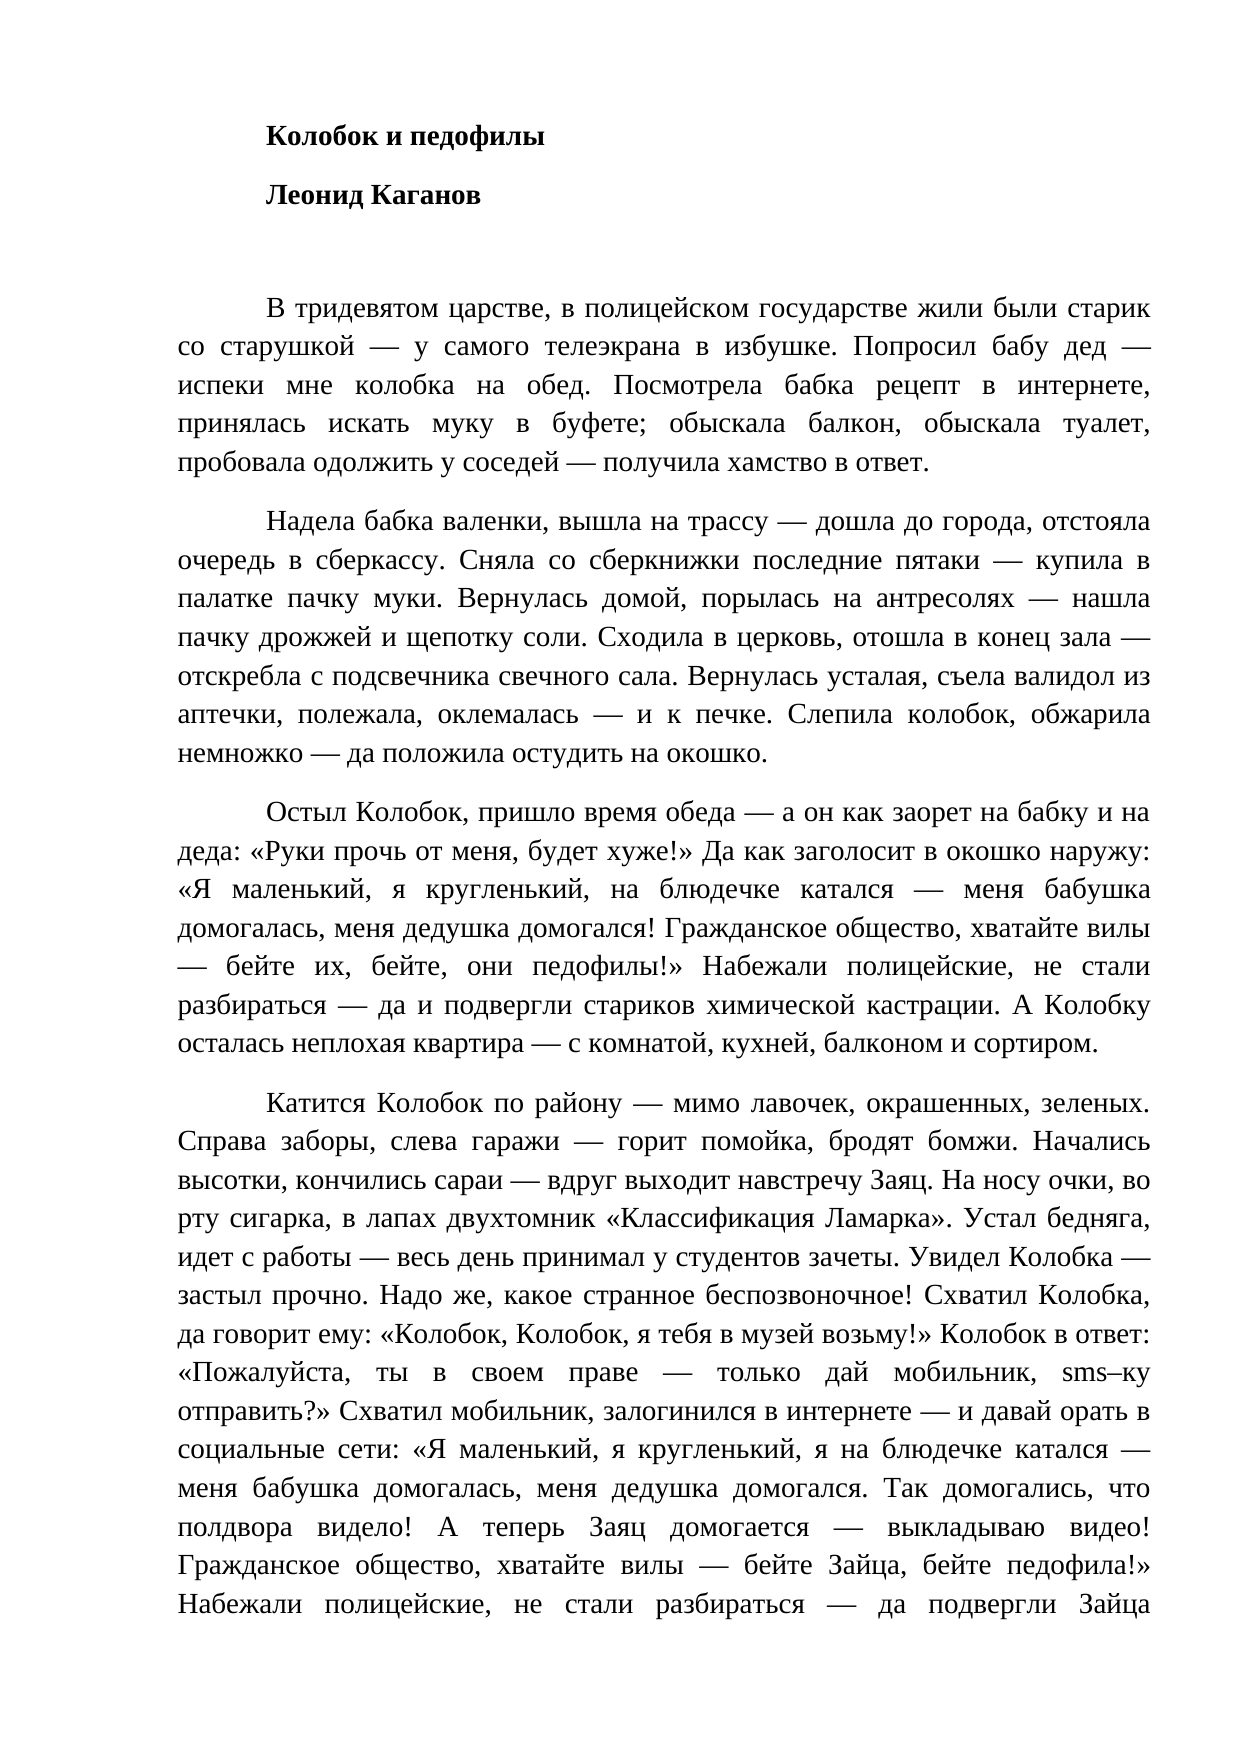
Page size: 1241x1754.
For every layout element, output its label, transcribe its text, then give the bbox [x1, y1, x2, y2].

text В тридевятом царстве, в полицейском государстве жили были старик со старушкой — у самого телеэкрана в избушке. Попросил бабу дед — испеки мне колобка на обед. Посмотрела бабка рецепт в интернете, принялась искать муку в буфете; обыскала балкон, обыскала туалет, пробовала одолжить у соседей — получила хамство в ответ. [177, 290, 1152, 478]
text Колобок и педофилы [177, 118, 1152, 152]
text Остыл Колобок, пришло время обеда — а он как заорет на бабку и на деда: «Руки прочь от меня, будет хуже!» Да как заголосит в окошко наружу: «Я маленький, я кругленький, на блюдечке катался — меня бабушка домогалась, меня дедушка домогался! Гражданское общество, хватайте вилы — бейте их, бейте, они педофилы!» Набежали полицейские, не стали разбираться — да и подвергли стариков химической кастрации. А Колобку осталась неплохая квартира — с комнатой, кухней, балконом и сортиром. [177, 794, 1152, 1059]
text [177, 1085, 1152, 1619]
text Леонид Каганов [177, 177, 1152, 211]
text Надела бабка валенки, вышла на трассу — дошла до города, отстояла очередь в сберкассу. Сняла со сберкнижки последние пятаки — купила в палатке пачку муки. Вернулась домой, порылась на антресолях — нашла пачку дрожжей и щепотку соли. Сходила в церковь, отошла в конец зала — отскребла с подсвечника свечного сала. Вернулась усталая, съела валидол из аптечки, полежала, оклемалась — и к печке. Слепила колобок, обжарила немножко — да положила остудить на окошко. [177, 503, 1152, 768]
